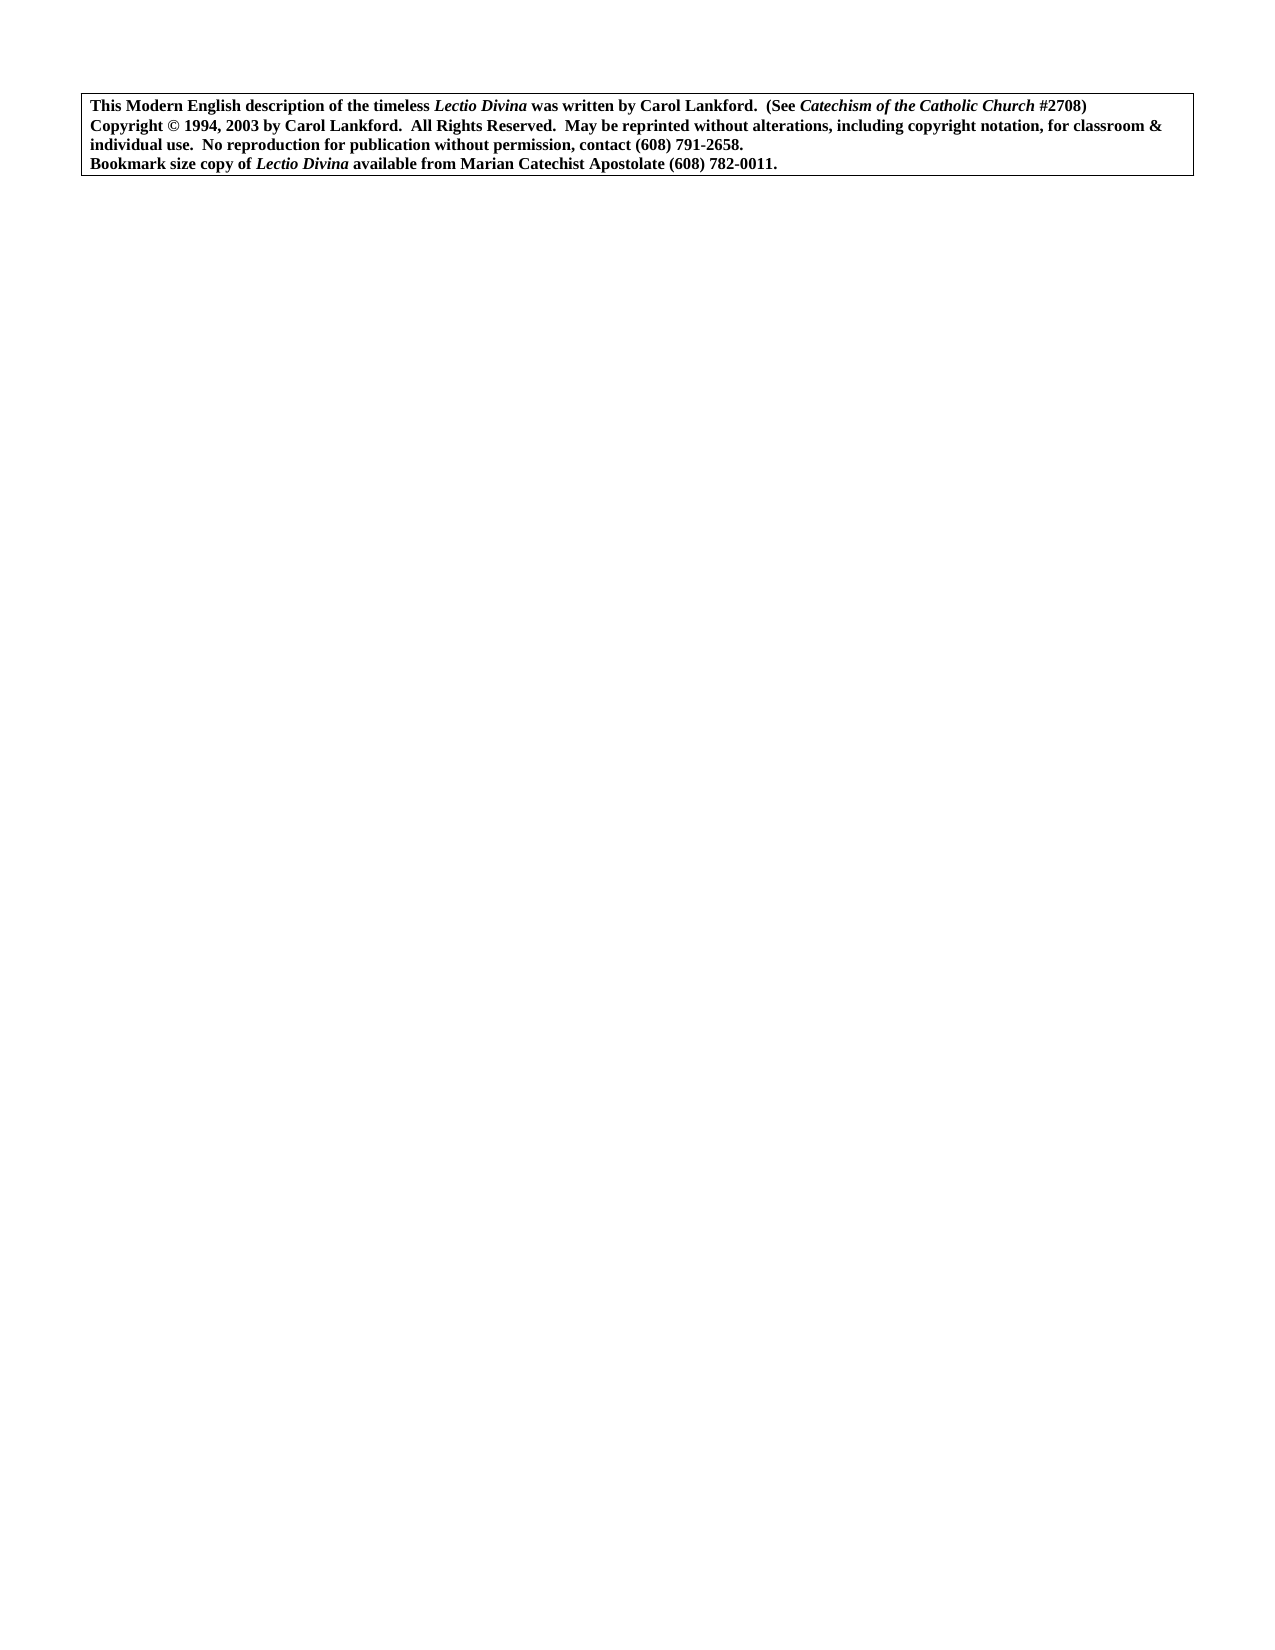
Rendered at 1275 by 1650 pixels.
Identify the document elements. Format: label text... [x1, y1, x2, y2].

text Copyright © 1994, 2003 by Carol Lankford. All Rights Reserved. May be reprinted without alterations, including copyright notation, for classroom & individual use. No reproduction for publication without permission, contact (608) 791-2658. [90, 115, 1185, 151]
text This Modern English description of the timeless Lectio Divina was written by Carol Lankford. (See Catechism of the Catholic Church #2708) [82, 94, 1193, 115]
text Bookmark size copy of Lectio Divina available from Marian Catechist Apostolate (608) 782-0011. [82, 151, 1193, 175]
